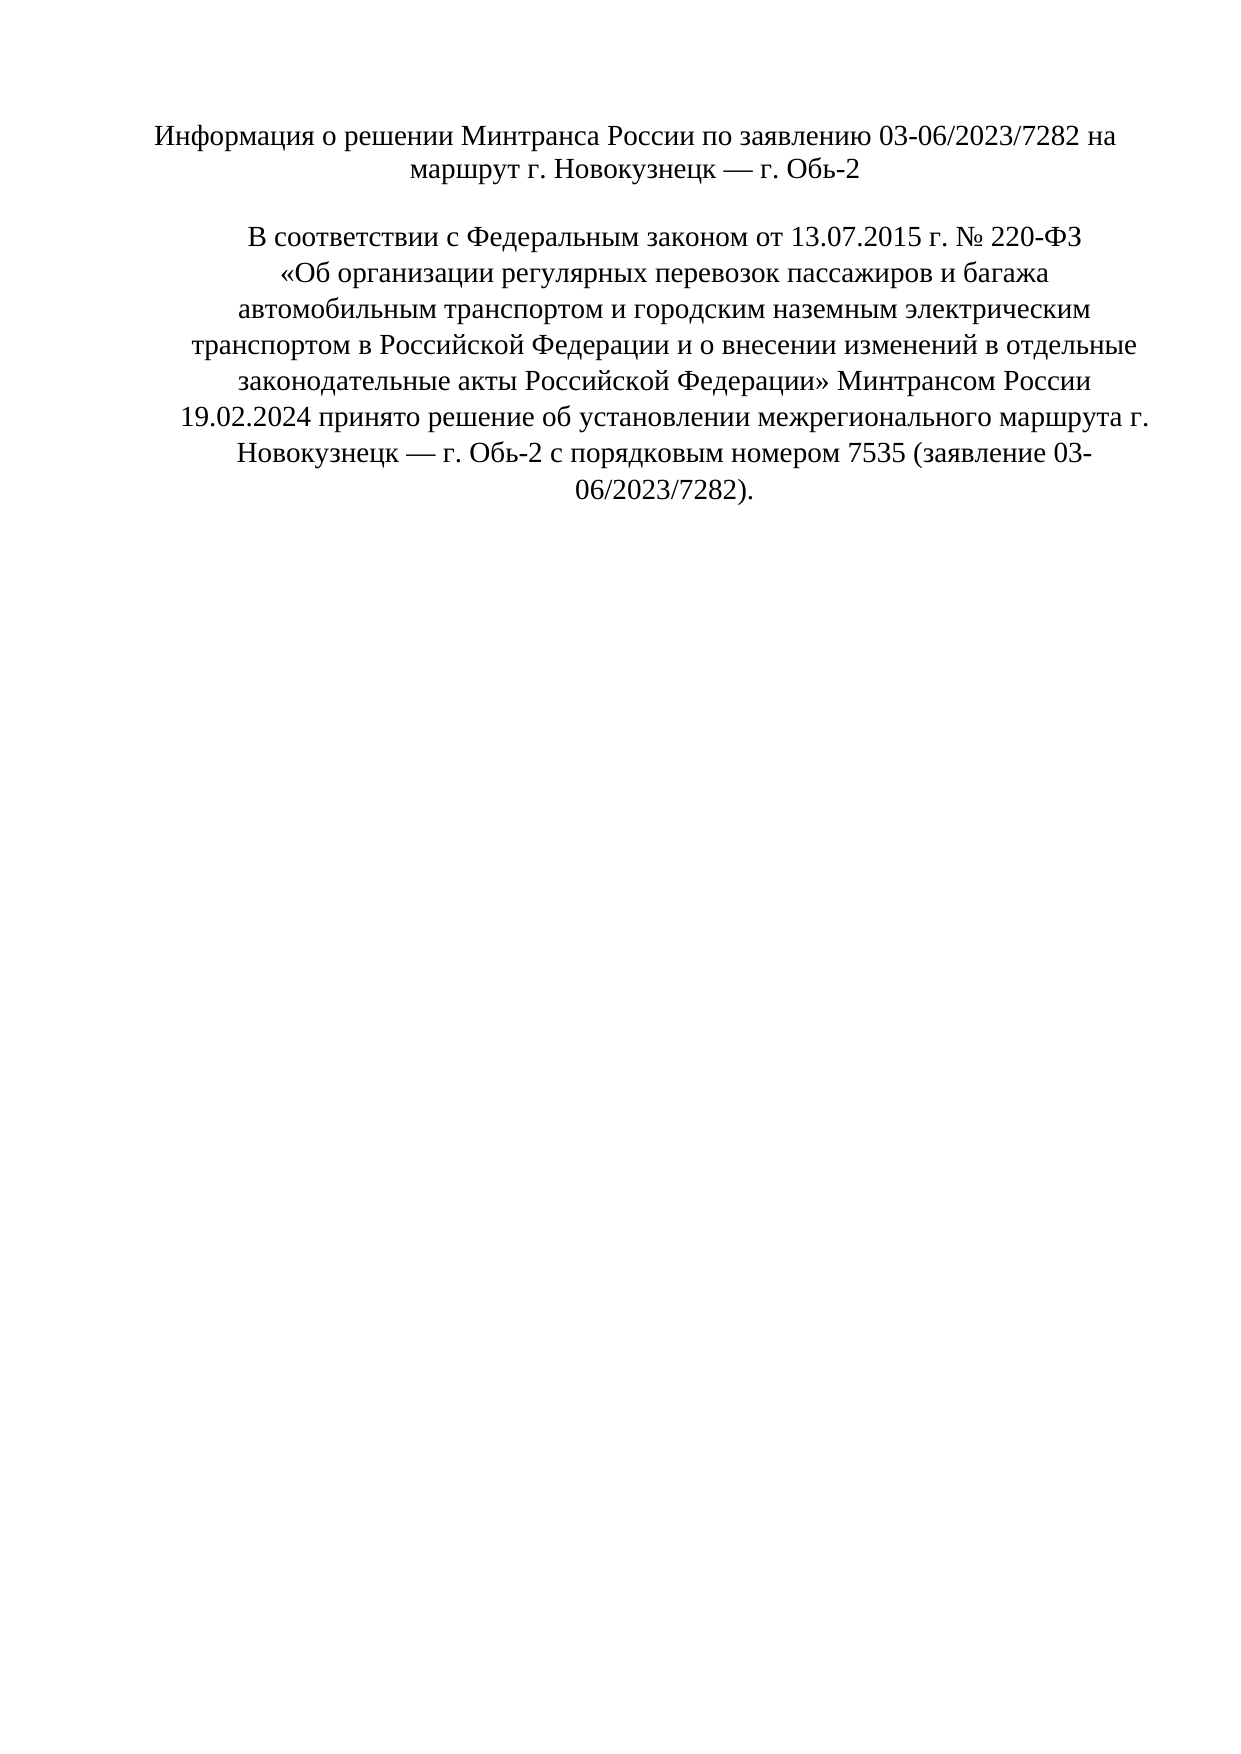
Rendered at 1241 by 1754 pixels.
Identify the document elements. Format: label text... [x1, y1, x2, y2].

text Информация о решении Минтранса России по заявлению 03-06/2023/7282 на маршрут г. Новокузнецк — г. Обь-2 [118, 118, 1152, 185]
text В соответствии с Федеральным законом от 13.07.2015 г. № 220-ФЗ «Об организации регулярных перевозок пассажиров и багажа автомобильным транспортом и городским наземным электрическим транспортом в Российской Федерации и о внесении изменений в отдельные законодательные акты Российской Федерации» Минтрансом России 19.02.2024 принято решение об установлении межрегионального маршрута г. Новокузнецк — г. Обь-2 с порядковым номером 7535 (заявление 03-06/2023/7282). [177, 219, 1152, 505]
